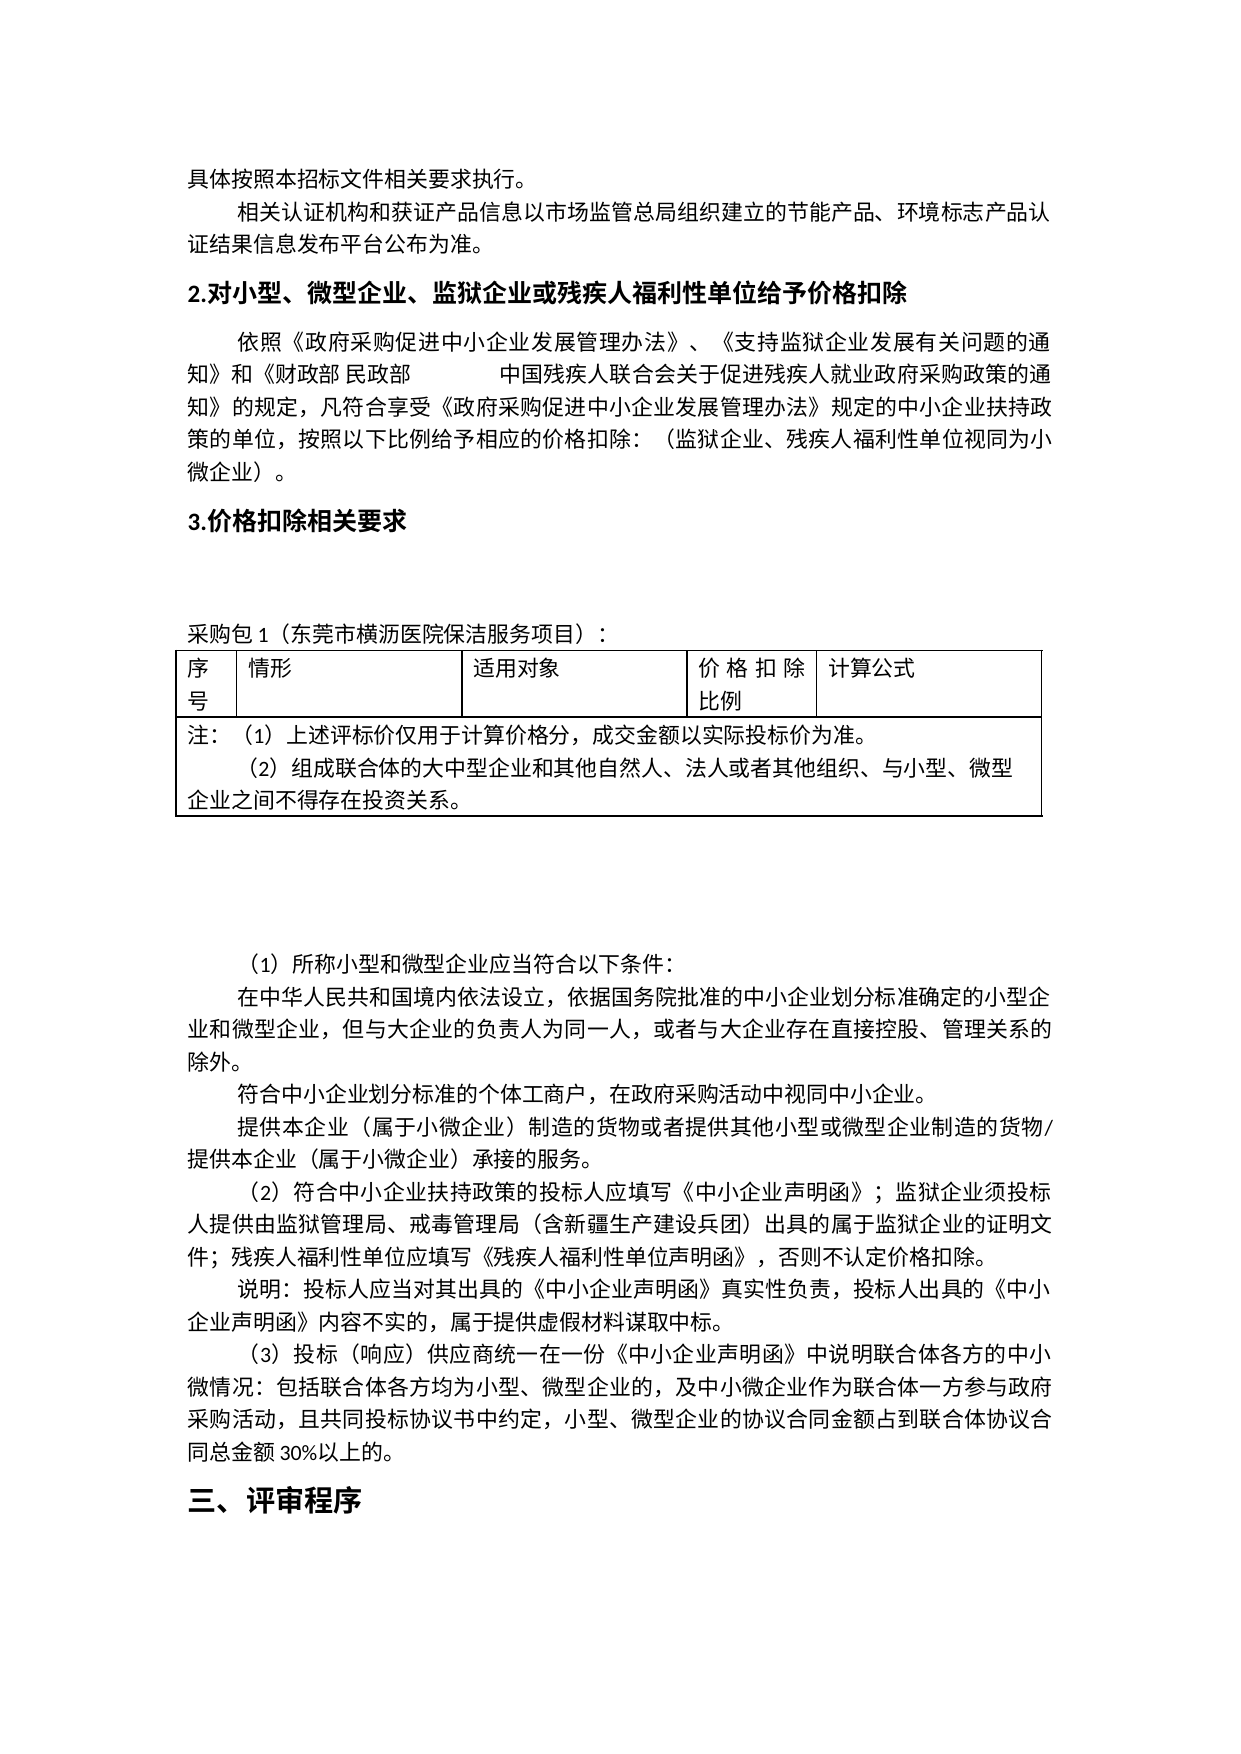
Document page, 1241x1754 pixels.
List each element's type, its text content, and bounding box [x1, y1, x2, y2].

text 采购包1（东莞市横沥医院保洁服务项目）： [187, 617, 1053, 649]
text （1）所称小型和微型企业应当符合以下条件： [187, 947, 1053, 979]
table_header 情形 [237, 651, 461, 716]
table_cell 注：（1）上述评标价仅用于计算价格分，成交金额以实际投标价为准。 （2）组成联合体的大中型企业和其他自然人、法人或者其他组织、与小型、微型企业之间不得存在投资关系。 [177, 718, 1041, 815]
text 说明：投标人应当对其出具的《中小企业声明函》真实性负责，投标人出具的《中小企业声明函》内容不实的，属于提供虚假材料谋取中标。 [187, 1272, 1053, 1337]
text 提供本企业（属于小微企业）制造的货物或者提供其他小型或微型企业制造的货物/提供本企业（属于小微企业）承接的服务。 [187, 1109, 1053, 1174]
text 2.对小型、微型企业、监狱企业或残疾人福利性单位给予价格扣除 [187, 259, 1053, 324]
text 在中华人民共和国境内依法设立，依据国务院批准的中小企业划分标准确定的小型企业和微型企业，但与大企业的负责人为同一人，或者与大企业存在直接控股、管理关系的除外。 [187, 979, 1053, 1077]
text （2）符合中小企业扶持政策的投标人应填写《中小企业声明函》；监狱企业须投标人提供由监狱管理局、戒毒管理局（含新疆生产建设兵团）出具的属于监狱企业的证明文件；残疾人福利性单位应填写《残疾人福利性单位声明函》，否则不认定价格扣除。 [187, 1174, 1053, 1272]
text 三、评审程序 [187, 1467, 1053, 1532]
table_header 计算公式 [817, 651, 1041, 716]
table_header 适用对象 [463, 651, 686, 716]
text （3）投标（响应）供应商统一在一份《中小企业声明函》中说明联合体各方的中小微情况：包括联合体各方均为小型、微型企业的，及中小微企业作为联合体一方参与政府采购活动，且共同投标协议书中约定，小型、微型企业的协议合同金额占到联合体协议合同总金额30%以上的。 [187, 1337, 1053, 1467]
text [187, 162, 1053, 194]
text 符合中小企业划分标准的个体工商户，在政府采购活动中视同中小企业。 [187, 1077, 1053, 1109]
text 依照《政府采购促进中小企业发展管理办法》、《支持监狱企业发展有关问题的通知》和《财政部 民政部 中国残疾人联合会关于促进残疾人就业政府采购政策的通知》的规定，凡符合享受《政府采购促进中小企业发展管理办法》规定的中小企业扶持政策的单位，按照以下比例给予相应的价格扣除：（监狱企业、残疾人福利性单位视同为小、微企业）。 [187, 324, 1053, 487]
text 3.价格扣除相关要求 [187, 487, 1053, 552]
table_header 价格扣除比例 [688, 651, 816, 716]
table_header 序号 [177, 651, 236, 716]
text 相关认证机构和获证产品信息以市场监管总局组织建立的节能产品、环境标志产品认证结果信息发布平台公布为准。 [187, 194, 1053, 259]
